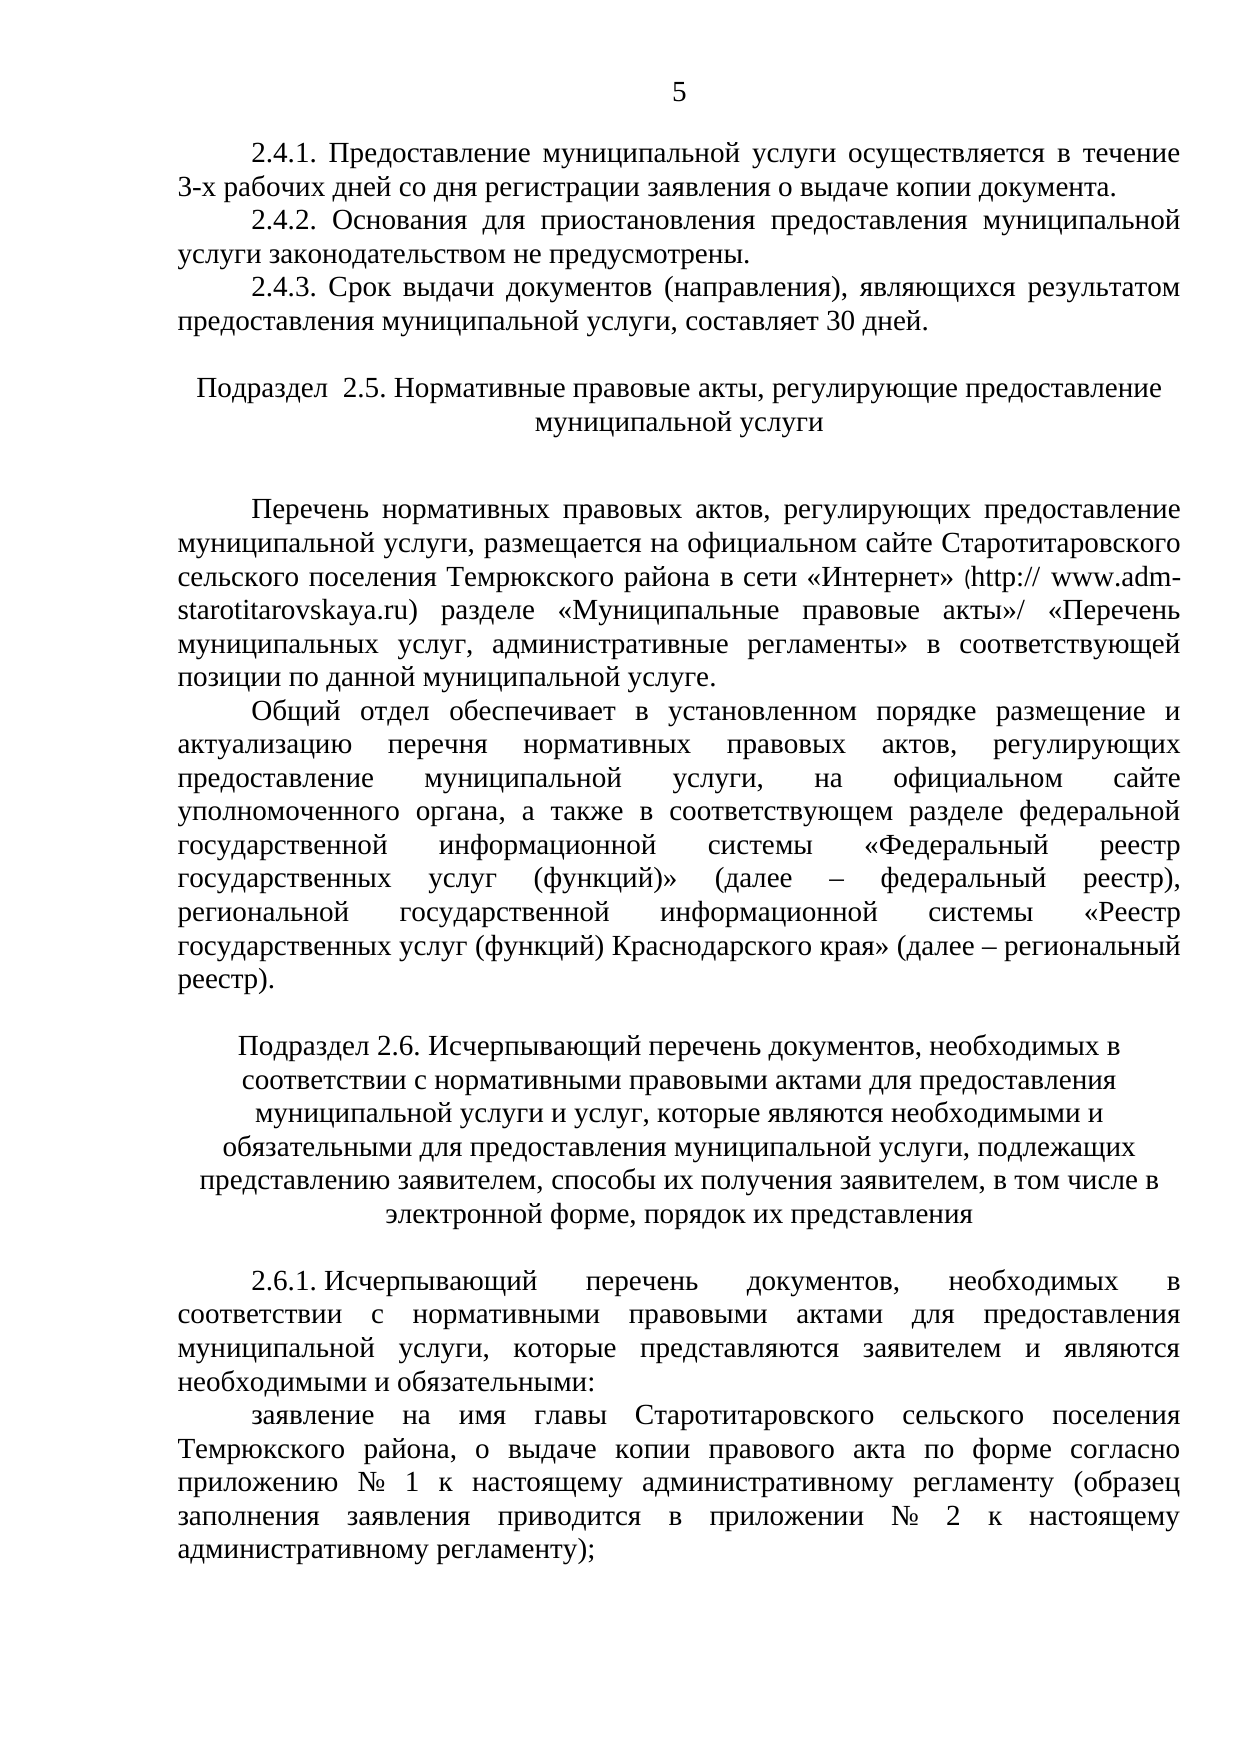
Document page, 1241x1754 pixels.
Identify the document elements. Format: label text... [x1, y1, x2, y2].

text Перечень нормативных правовых актов, регулирующих предоставление муниципальной услуги, размещается на официальном сайте Старотитаровского сельского поселения Темрюкского района в сети «Интернет» (http:// www.adm-starotitarovskaya.ru) разделе «Муниципальные правовые акты»/ «Перечень муниципальных услуг, административные регламенты» в соответствующей позиции по данной муниципальной услуге. [177, 492, 1181, 693]
text 2.4.2. Основания для приостановления предоставления муниципальной услуги законодательством не предусмотрены. [177, 202, 1181, 269]
text Общий отдел обеспечивает в установленном порядке размещение и актуализацию перечня нормативных правовых актов, регулирующих предоставление муниципальной услуги, на официальном сайте уполномоченного органа, а также в соответствующем разделе федеральной государственной информационной системы «Федеральный реестр государственных услуг (функций)» (далее – федеральный реестр), региональной государственной информационной системы «Реестр государственных услуг (функций) Краснодарского края» (далее – региональный реестр). [177, 693, 1181, 995]
text 2.4.1. Предоставление муниципальной услуги осуществляется в течение 3-х рабочих дней со дня регистрации заявления о выдаче копии документа. [177, 135, 1181, 202]
text Подраздел 2.6. Исчерпывающий перечень документов, необходимых в соответствии с нормативными правовыми актами для предоставления муниципальной услуги и услуг, которые являются необходимыми и обязательными для предоставления муниципальной услуги, подлежащих представлению заявителем, способы их получения заявителем, в том числе в электронной форме, порядок их представления [177, 1028, 1181, 1229]
text 2.6.1. Исчерпывающий перечень документов, необходимых в соответствии с нормативными правовыми актами для предоставления муниципальной услуги, которые представляются заявителем и являются необходимыми и обязательными: [177, 1263, 1181, 1397]
text заявление на имя главы Старотитаровского сельского поселения Темрюкского района, о выдаче копии правового акта по форме согласно приложению № 1 к настоящему административному регламенту (образец заполнения заявления приводится в приложении № 2 к настоящему административному регламенту); [177, 1397, 1181, 1565]
text 2.4.3. Срок выдачи документов (направления), являющихся результатом предоставления муниципальной услуги, составляет 30 дней. [177, 269, 1181, 337]
text Подраздел 2.5. Нормативные правовые акты, регулирующие предоставление муниципальной услуги [177, 370, 1181, 437]
